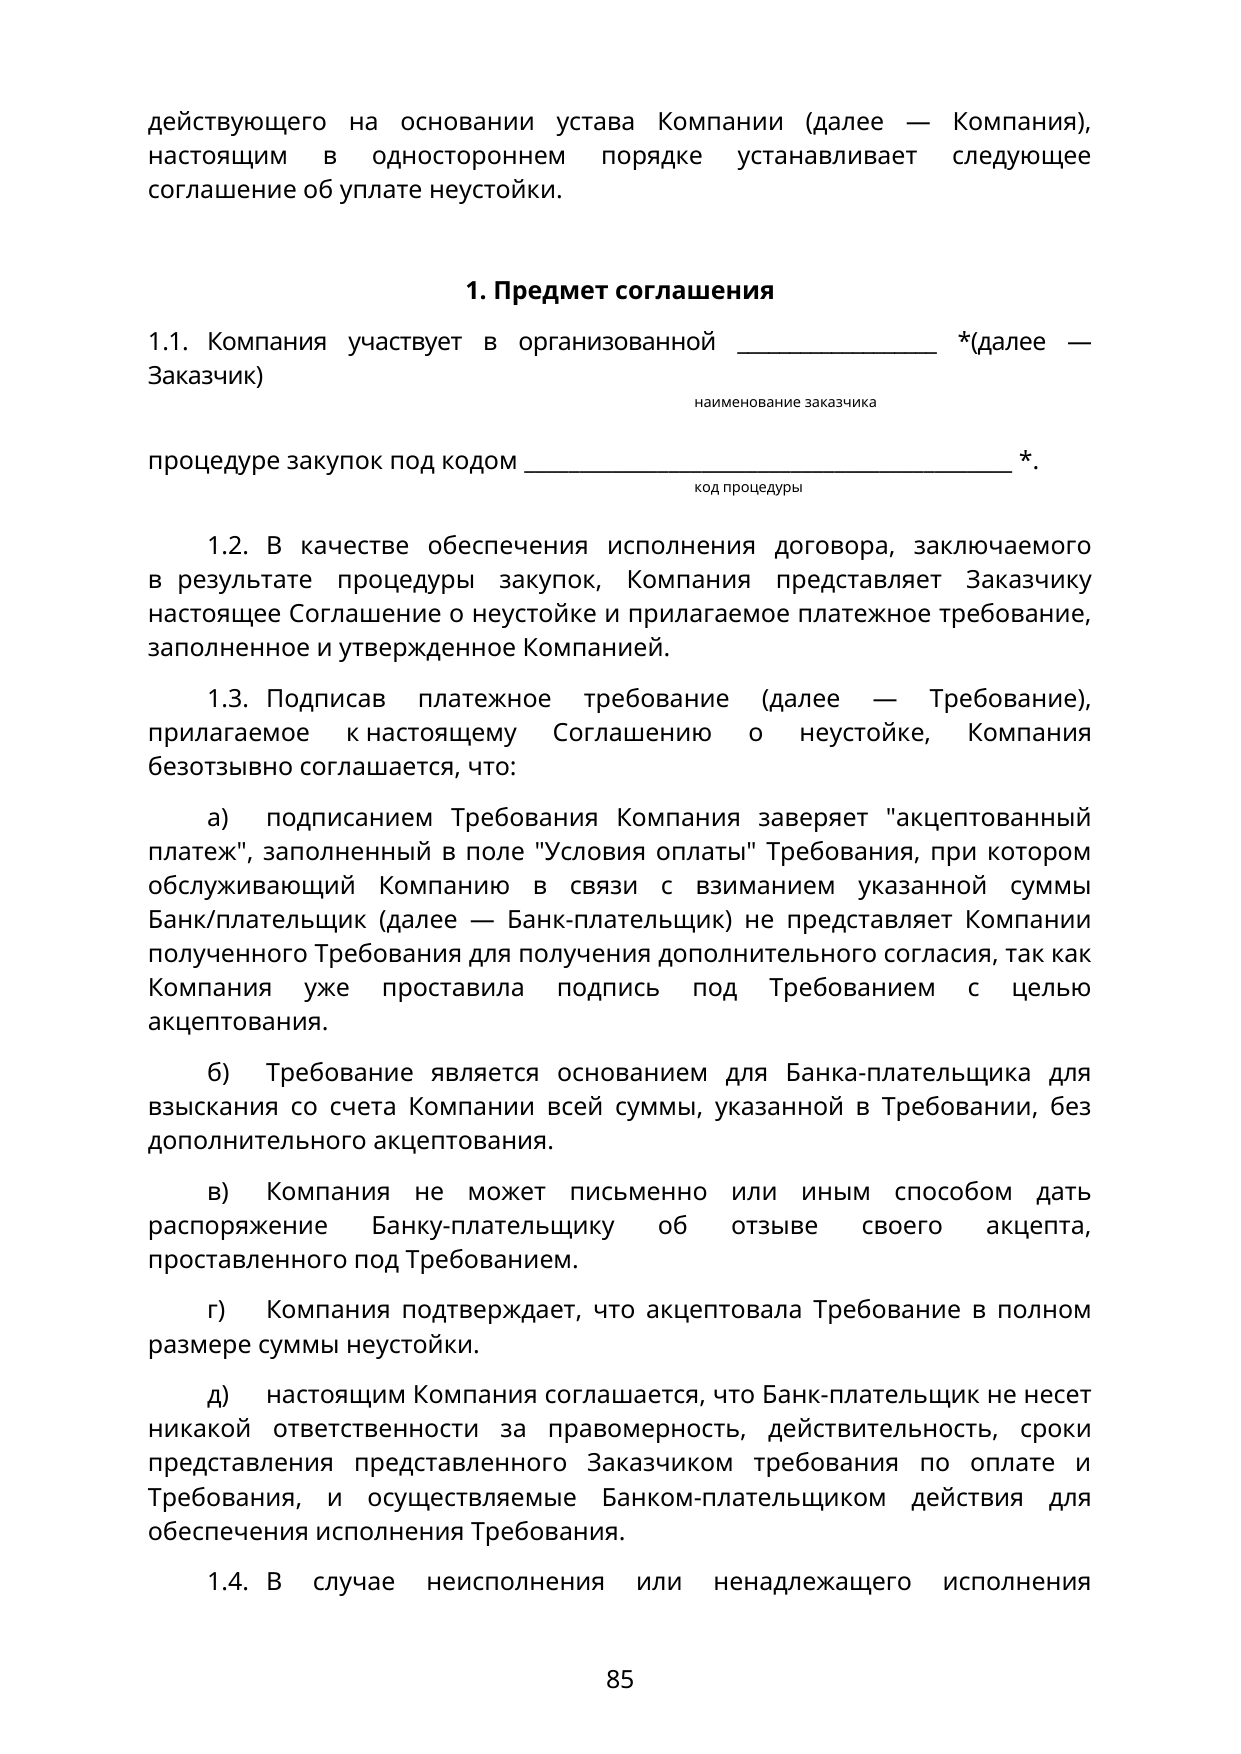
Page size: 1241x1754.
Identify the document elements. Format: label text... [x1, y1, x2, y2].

text действующего на основании устава Компании (далее — Компания), настоящим в одностороннем порядке устанавливает следующее соглашение об уплате неустойки. [148, 103, 1092, 206]
text в) Компания не может письменно или иным способом дать распоряжение Банку-плательщику об отзыве своего акцепта, проставленного под Требованием. [148, 1173, 1092, 1276]
text 1.2. В качестве обеспечения исполнения договора, заключаемого в результате процедуры закупок, Компания представляет Заказчику настоящее Соглашение о неустойке и прилагаемое платежное требование, заполненное и утвержденное Компанией. [148, 527, 1092, 664]
text а) подписанием Требования Компания заверяет "акцептованный платеж", заполненный в поле "Условия оплаты" Требования, при котором обслуживающий Компанию в связи с взиманием указанной суммы Банк/плательщик (далее — Банк-плательщик) не представляет Компании полученного Требования для получения дополнительного согласия, так как Компания уже проставила подпись под Требованием с целью акцептования. [148, 799, 1092, 1038]
text 1.1. Компания участвует в организованной ___________________ *(далее — Заказчик) [148, 324, 1092, 392]
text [148, 1564, 1092, 1598]
text 1. Предмет соглашения [148, 273, 1092, 307]
text наименование заказчика [694, 392, 1092, 426]
text процедуре закупок под кодом ____________________________________________ *. [148, 443, 1092, 477]
text г) Компания подтверждает, что акцептовала Требование в полном размере суммы неустойки. [148, 1292, 1092, 1360]
text код процедуры [694, 477, 1092, 511]
text б) Требование является основанием для Банка-плательщика для взыскания со счета Компании всей суммы, указанной в Требовании, без дополнительного акцептования. [148, 1054, 1092, 1157]
text д) настоящим Компания соглашается, что Банк-плательщик не несет никакой ответственности за правомерность, действительность, сроки представления представленного Заказчиком требования по оплате и Требования, и осуществляемые Банком-плательщиком действия для обеспечения исполнения Требования. [148, 1377, 1092, 1547]
text 1.3. Подписав платежное требование (далее — Требование), прилагаемое к настоящему Соглашению о неустойке, Компания безотзывно соглашается, что: [148, 681, 1092, 783]
